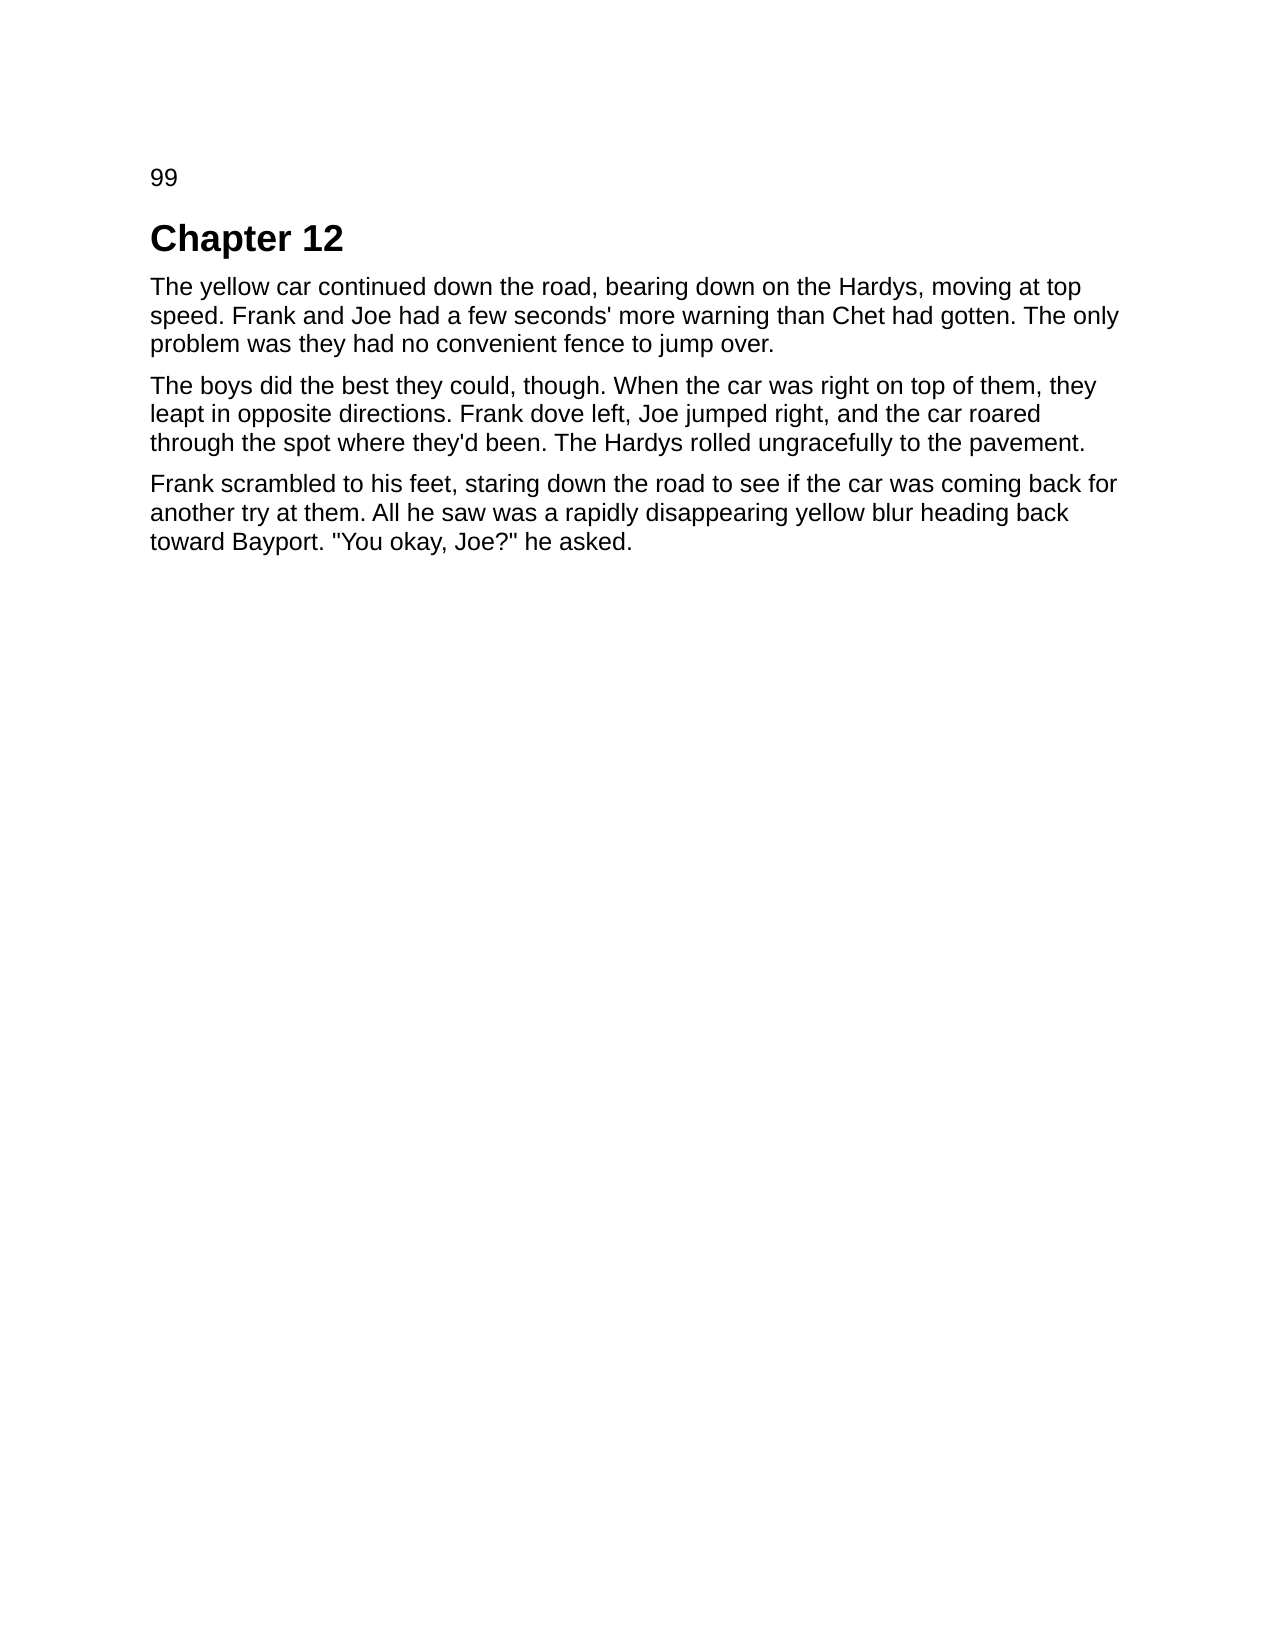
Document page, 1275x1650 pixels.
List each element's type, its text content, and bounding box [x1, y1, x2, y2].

text The boys did the best they could, though. When the car was right on top of them, they leapt in opposite directions. Frank dove left, Joe jumped right, and the car roared through the spot where they'd been. The Hardys rolled ungracefully to the pavement. [150, 371, 1125, 457]
subtitle Chapter 12 [150, 216, 1125, 259]
text 99 [150, 162, 1125, 191]
text Frank scrambled to his feet, staring down the road to see if the car was coming back for another try at them. All he saw was a rapidly disappearing yellow blur heading back toward Bayport. "You okay, Joe?" he asked. [150, 469, 1125, 556]
text The yellow car continued down the road, bearing down on the Hardys, moving at top speed. Frank and Joe had a few seconds' more warning than Chet had gotten. The only problem was they had no convenient fence to jump over. [150, 272, 1125, 358]
